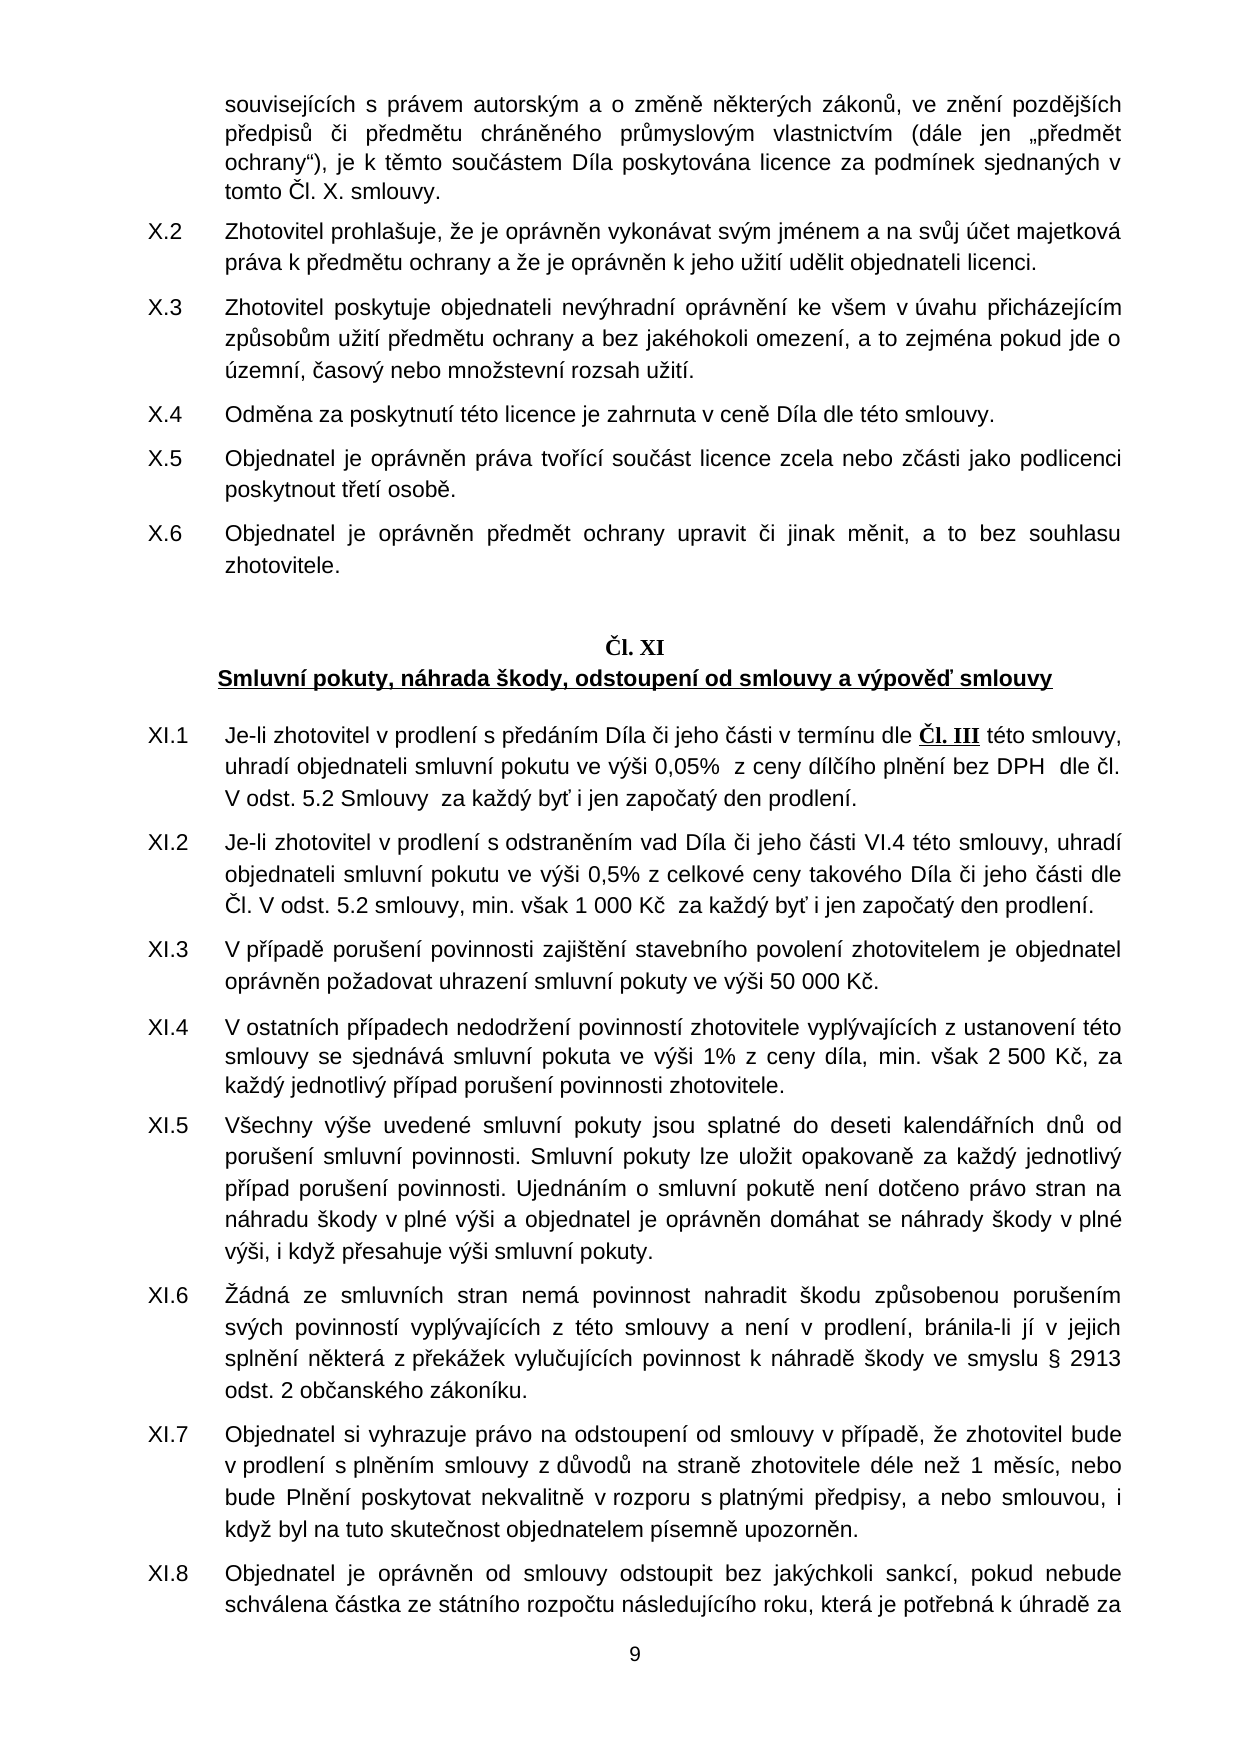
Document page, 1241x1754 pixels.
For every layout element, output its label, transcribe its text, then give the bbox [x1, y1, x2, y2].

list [148, 1559, 1122, 1617]
list Zhotovitel prohlašuje, že je oprávněn vykonávat svým jménem a na svůj účet majetková práva k předmětu ochrany a že je oprávněn k jeho užití udělit objednateli licenci. [148, 218, 1122, 276]
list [148, 89, 1122, 205]
list V případě porušení povinnosti zajištění stavebního povolení zhotovitelem je objednatel oprávněn požadovat uhrazení smluvní pokuty ve výši 50 000 Kč. [148, 936, 1122, 994]
list Objednatel je oprávněn předmět ochrany upravit či jinak měnit, a to bez souhlasu zhotovitele. [148, 520, 1122, 578]
list V ostatních případech nedodržení povinností zhotovitele vyplývajících z ustanovení této smlouvy se sjednává smluvní pokuta ve výši 1% z ceny díla, min. však 2 500 Kč, za každý jednotlivý případ porušení povinnosti zhotovitele. [148, 1012, 1122, 1099]
list Objednatel je oprávněn práva tvořící součást licence zcela nebo zčásti jako podlicenci poskytnout třetí osobě. [148, 445, 1122, 503]
list Zhotovitel poskytuje objednateli nevýhradní oprávnění ke všem v úvahu přicházejícím způsobům užití předmětu ochrany a bez jakéhokoli omezení, a to zejména pokud jde o územní, časový nebo množstevní rozsah užití. [148, 293, 1122, 383]
list Je-li zhotovitel v prodlení s předáním Díla či jeho části v termínu dle Čl. III této smlouvy, uhradí objednateli smluvní pokutu ve výši 0,05% z ceny dílčího plnění bez DPH dle čl. V odst. 5.2 Smlouvy za každý byť i jen započatý den prodlení. [148, 722, 1122, 811]
text Smluvní pokuty, náhrada škody, odstoupení od smlouvy a výpověď smlouvy [148, 633, 1122, 691]
list Je-li zhotovitel v prodlení s odstraněním vad Díla či jeho části i jeho části . ně možná, vhodné upravit dle ceny o dílo, např. 0,05 v termínu dle odst. 6.4 této smlouvy, uhradí objednateli smluvní pokutu ve výši 0,5% z celkové ceny takového Díla či jeho části dle Čl. V odst. 5.2 smlouvy, min. však 1 000 Kč za každý byť i jen započatý den prodlení. [148, 829, 1122, 918]
list Žádná ze smluvních stran nemá povinnost nahradit škodu způsobenou porušením svých povinností vyplývajících z této smlouvy a není v prodlení, bránila-li jí v jejich splnění některá z překážek vylučujících povinnost k náhradě škody ve smyslu § 2913 odst. 2 občanského zákoníku. [148, 1282, 1122, 1403]
list Všechny výše uvedené smluvní pokuty jsou splatné do deseti kalendářních dnů od porušení smluvní povinnosti. Smluvní pokuty lze uložit opakovaně za každý jednotlivý případ porušení povinnosti. Ujednáním o smluvní pokutě není dotčeno právo stran na náhradu škody v plné výši a objednatel je oprávněn domáhat se náhrady škody v plné výši, i když přesahuje výši smluvní pokuty. [148, 1112, 1122, 1264]
list Objednatel si vyhrazuje právo na odstoupení od smlouvy v případě, že zhotovitel bude v prodlení s plněním smlouvy z důvodů na straně zhotovitele déle než 1 měsíc, nebo bude Plnění poskytovat nekvalitně v rozporu s platnými předpisy, a nebo smlouvou, i když byl na tuto skutečnost objednatelem písemně upozorněn. [148, 1421, 1122, 1542]
list Odměna za poskytnutí této licence je zahrnuta v ceně Díla dle této smlouvy. [148, 401, 1122, 427]
